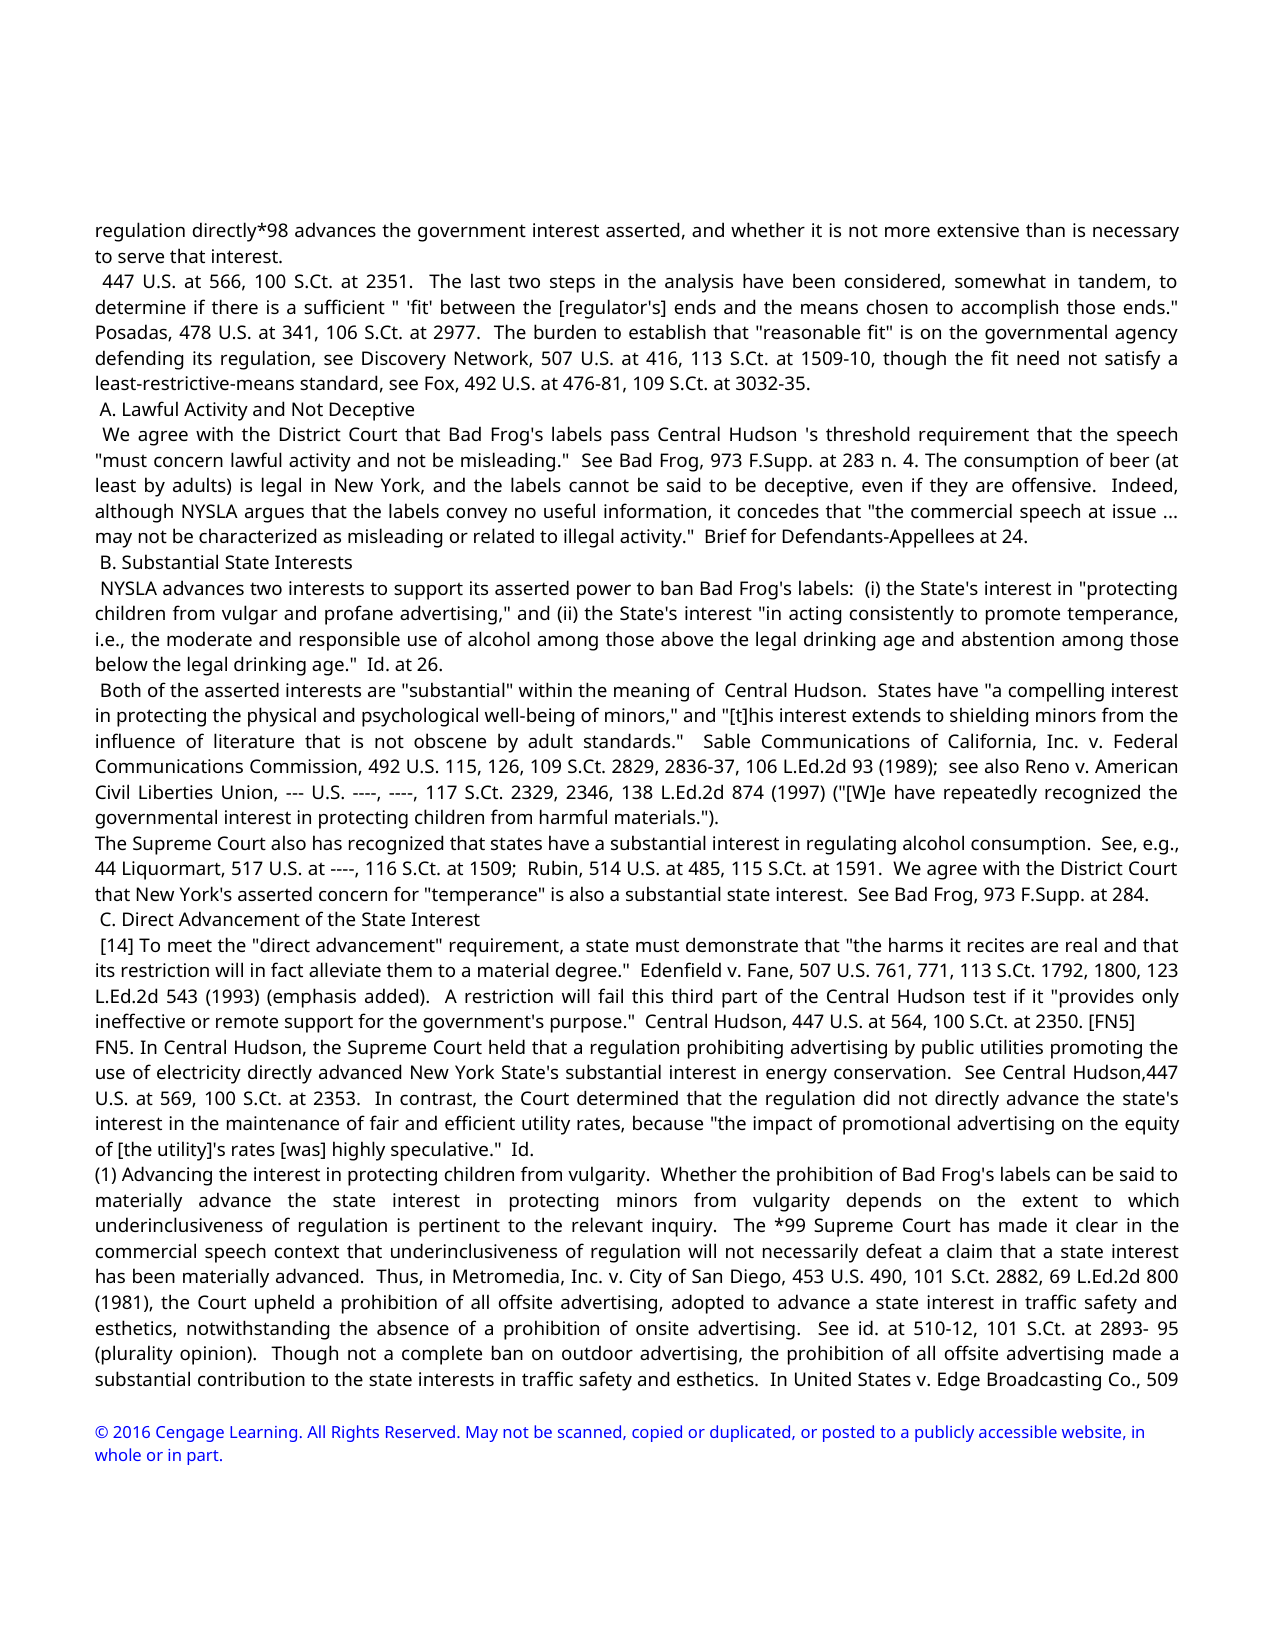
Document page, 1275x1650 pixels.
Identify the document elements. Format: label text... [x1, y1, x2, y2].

text [14] To meet the "direct advancement" requirement, a state must demonstrate that "the harms it recites are real and that its restriction will in fact alleviate them to a material degree." Edenfield v. Fane, 507 U.S. 761, 771, 113 S.Ct. 1792, 1800, 123 L.Ed.2d 543 (1993) (emphasis added). A restriction will fail this third part of the Central Hudson test if it "provides only ineffective or remote support for the government's purpose." Central Hudson, 447 U.S. at 564, 100 S.Ct. at 2350. [FN5] [94, 932, 1181, 1034]
text B. Substantial State Interests [94, 549, 1181, 575]
text 447 U.S. at 566, 100 S.Ct. at 2351. The last two steps in the analysis have been considered, somewhat in tandem, to determine if there is a sufficient " 'fit' between the [regulator's] ends and the means chosen to accomplish those ends." Posadas, 478 U.S. at 341, 106 S.Ct. at 2977. The burden to establish that "reasonable fit" is on the governmental agency defending its regulation, see Discovery Network, 507 U.S. at 416, 113 S.Ct. at 1509-10, though the fit need not satisfy a least-restrictive-means standard, see Fox, 492 U.S. at 476-81, 109 S.Ct. at 3032-35. [94, 268, 1181, 396]
text We agree with the District Court that Bad Frog's labels pass Central Hudson 's threshold requirement that the speech "must concern lawful activity and not be misleading." See Bad Frog, 973 F.Supp. at 283 n. 4. The consumption of beer (at least by adults) is legal in New York, and the labels cannot be said to be deceptive, even if they are offensive. Indeed, although NYSLA argues that the labels convey no useful information, it concedes that "the commercial speech at issue ... may not be characterized as misleading or related to illegal activity." Brief for Defendants-Appellees at 24. [94, 422, 1181, 549]
text C. Direct Advancement of the State Interest [94, 907, 1181, 932]
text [94, 1162, 1181, 1391]
text Both of the asserted interests are "substantial" within the meaning of Central Hudson. States have "a compelling interest in protecting the physical and psychological well-being of minors," and "[t]his interest extends to shielding minors from the influence of literature that is not obscene by adult standards." Sable Communications of California, Inc. v. Federal Communications Commission, 492 U.S. 115, 126, 109 S.Ct. 2829, 2836-37, 106 L.Ed.2d 93 (1989); see also Reno v. American Civil Liberties Union, --- U.S. ----, ----, 117 S.Ct. 2329, 2346, 138 L.Ed.2d 874 (1997) ("[W]e have repeatedly recognized the governmental interest in protecting children from harmful materials."). [94, 677, 1181, 830]
text NYSLA advances two interests to support its asserted power to ban Bad Frog's labels: (i) the State's interest in "protecting children from vulgar and profane advertising," and (ii) the State's interest "in acting consistently to promote temperance, i.e., the moderate and responsible use of alcohol among those above the legal drinking age and abstention among those below the legal drinking age." Id. at 26. [94, 575, 1181, 677]
text The Supreme Court also has recognized that states have a substantial interest in regulating alcohol consumption. See, e.g., 44 Liquormart, 517 U.S. at ----, 116 S.Ct. at 1509; Rubin, 514 U.S. at 485, 115 S.Ct. at 1591. We agree with the District Court that New York's asserted concern for "temperance" is also a substantial state interest. See Bad Frog, 973 F.Supp. at 284. [94, 830, 1181, 907]
text FN5. In Central Hudson, the Supreme Court held that a regulation prohibiting advertising by public utilities promoting the use of electricity directly advanced New York State's substantial interest in energy conservation. See Central Hudson,447 U.S. at 569, 100 S.Ct. at 2353. In contrast, the Court determined that the regulation did not directly advance the state's interest in the maintenance of fair and efficient utility rates, because "the impact of promotional advertising on the equity of [the utility]'s rates [was] highly speculative." Id. [94, 1034, 1181, 1162]
text A. Lawful Activity and Not Deceptive [94, 396, 1181, 422]
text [94, 217, 1181, 268]
